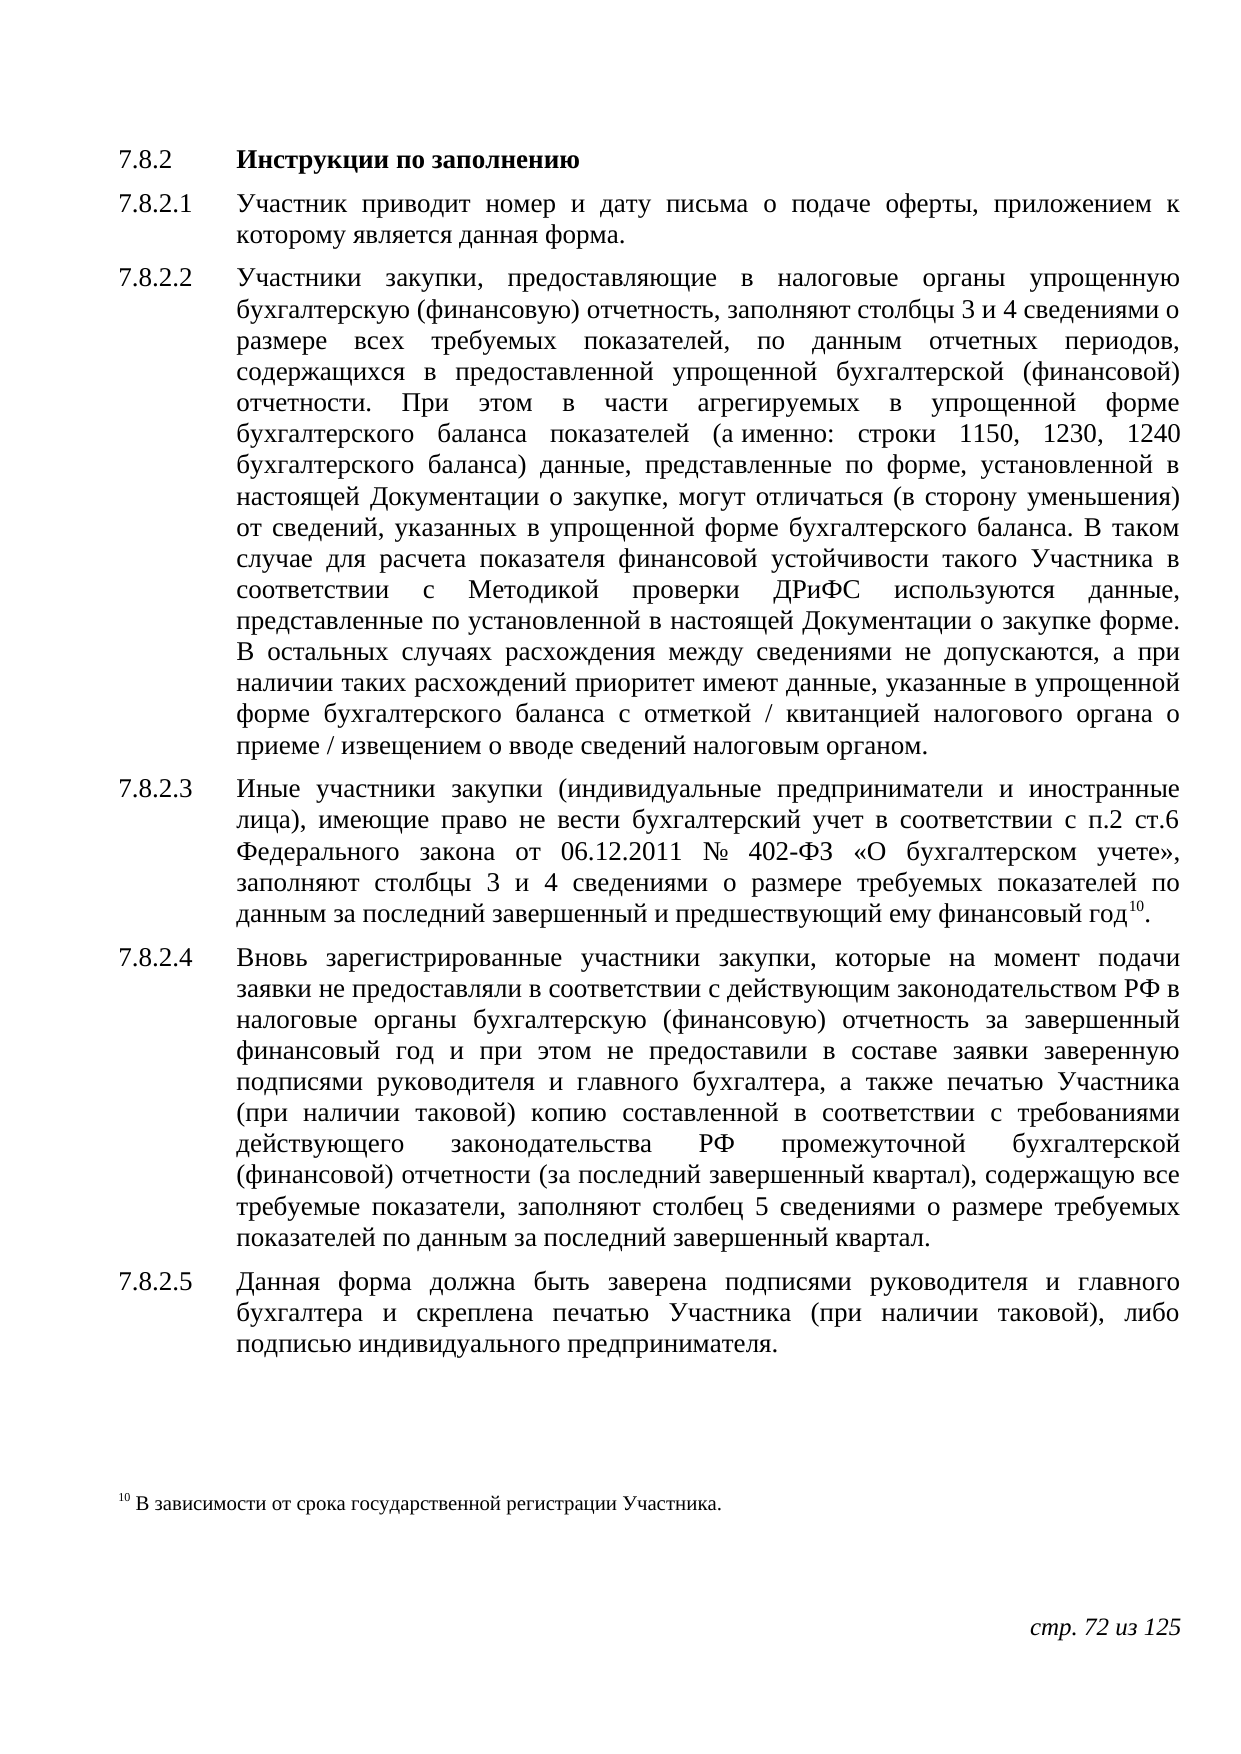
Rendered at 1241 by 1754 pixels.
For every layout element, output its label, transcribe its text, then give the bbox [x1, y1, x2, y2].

text Инструкции по заполнению [118, 143, 1181, 174]
text Участник приводит номер и дату письма о подаче оферты, приложением к которому является данная форма. [118, 187, 1181, 249]
text Иные участники закупки (индивидуальные предприниматели и иностранные лица), имеющие право не вести бухгалтерский учет в соответствии с п.2 ст.6 Федерального закона от 06.12.2011 № 402-ФЗ «О бухгалтерском учете», заполняют столбцы 3 и 4 сведениями о размере требуемых показателей по данным за последний завершенный и предшествующий ему финансовый год. [118, 772, 1181, 928]
text Данная форма должна быть заверена подписями руководителя и главного бухгалтера и скреплена печатью Участника (при наличии таковой), либо подписью индивидуального предпринимателя. [118, 1264, 1181, 1358]
text Вновь зарегистрированные участники закупки, которые на момент подачи заявки не предоставляли в соответствии с действующим законодательством РФ в налоговые органы бухгалтерскую (финансовую) отчетность за завершенный финансовый год и при этом не предоставили в составе заявки заверенную подписями руководителя и главного бухгалтера, а также печатью Участника (при наличии таковой) копию составленной в соответствии с требованиями действующего законодательства РФ промежуточной бухгалтерской (финансовой) отчетности (за последний завершенный квартал), содержащую все требуемые показатели, заполняют столбец 5 сведениями о размере требуемых показателей по данным за последний завершенный квартал. [118, 941, 1181, 1252]
text Участники закупки, предоставляющие в налоговые органы упрощенную бухгалтерскую (финансовую) отчетность, заполняют столбцы 3 и 4 сведениями о размере всех требуемых показателей, по данным отчетных периодов, содержащихся в предоставленной упрощенной бухгалтерской (финансовой) отчетности. При этом в части агрегируемых в упрощенной форме бухгалтерского баланса показателей (а именно: строки 1150, 1230, 1240 бухгалтерского баланса) данные, представленные по форме, установленной в настоящей Документации о закупке, могут отличаться (в сторону уменьшения) от сведений, указанных в упрощенной форме бухгалтерского баланса. В таком случае для расчета показателя финансовой устойчивости такого Участника в соответствии с Методикой проверки ДРиФС используются данные, представленные по установленной в настоящей Документации о закупке форме. В остальных случаях расхождения между сведениями не допускаются, а при наличии таких расхождений приоритет имеют данные, указанные в упрощенной форме бухгалтерского баланса с отметкой / квитанцией налогового органа о приеме / извещением о вводе сведений налоговым органом. [118, 262, 1181, 760]
